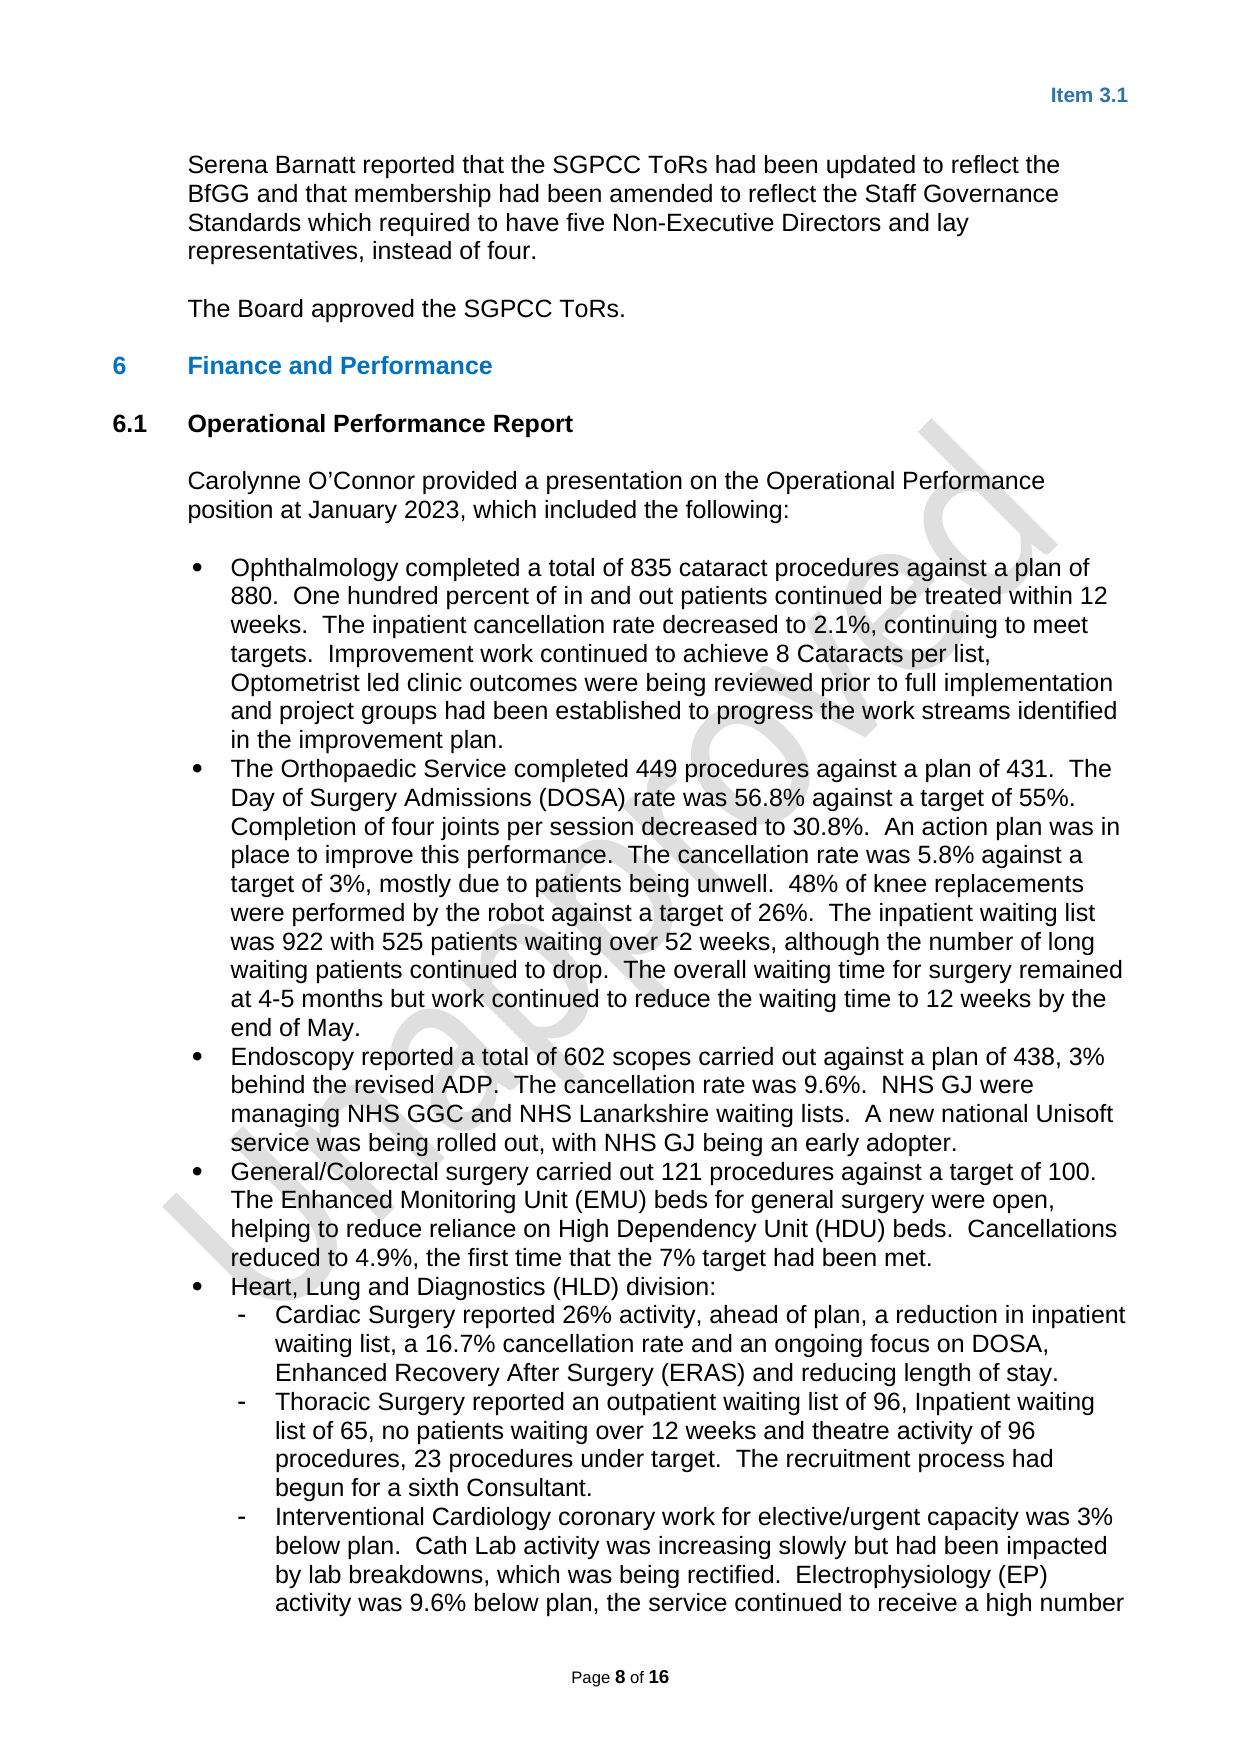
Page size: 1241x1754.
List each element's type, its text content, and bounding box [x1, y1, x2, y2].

list Cardiac Surgery reported 26% activity, ahead of plan, a reduction in inpatient waiting list, a 16.7% cancellation rate and an ongoing focus on DOSA, Enhanced Recovery After Surgery (ERAS) and reducing length of stay. [237, 1301, 1128, 1387]
text Serena Barnatt reported that the SGPCC ToRs had been updated to reflect the BfGG and that membership had been amended to reflect the Staff Governance Standards which required to have five Non-Executive Directors and lay representatives, instead of four. [187, 150, 1128, 265]
text Carolynne O’Connor provided a presentation on the Operational Performance position at January 2023, which included the following: [187, 466, 1128, 524]
list The Orthopaedic Service completed 449 procedures against a plan of 431. The Day of Surgery Admissions (DOSA) rate was 56.8% against a target of 55%. Completion of four joints per session decreased to 30.8%. An action plan was in place to improve this performance. The cancellation rate was 5.8% against a target of 3%, mostly due to patients being unwell. 48% of knee replacements were performed by the robot against a target of 26%. The inpatient waiting list was 922 with 525 patients waiting over 52 weeks, although the number of long waiting patients continued to drop. The overall waiting time for surgery remained at 4-5 months but work continued to reduce the waiting time to 12 weeks by the end of May. [193, 754, 1128, 1041]
text The Board approved the SGPCC ToRs. [187, 294, 1128, 322]
list Thoracic Surgery reported an outpatient waiting list of 96, Inpatient waiting list of 65, no patients waiting over 12 weeks and theatre activity of 96 procedures, 23 procedures under target. The recruitment process had begun for a sixth Consultant. [237, 1387, 1128, 1502]
text 6 Finance and Performance [112, 351, 1128, 380]
text 6.1 Operational Performance Report [112, 409, 1128, 437]
list Endoscopy reported a total of 602 scopes carried out against a plan of 438, 3% behind the revised ADP. The cancellation rate was 9.6%. NHS GJ were managing NHS GGC and NHS Lanarkshire waiting lists. A new national Unisoft service was being rolled out, with NHS GJ being an early adopter. [193, 1041, 1128, 1157]
list General/Colorectal surgery carried out 121 procedures against a target of 100. The Enhanced Monitoring Unit (EMU) beds for general surgery were open, helping to reduce reliance on High Dependency Unit (HDU) beds. Cancellations reduced to 4.9%, the first time that the 7% target had been met. [193, 1157, 1128, 1272]
list Ophthalmology completed a total of 835 cataract procedures against a plan of 880. One hundred percent of in and out patients continued be treated within 12 weeks. The inpatient cancellation rate decreased to 2.1%, continuing to meet targets. Improvement work continued to achieve 8 Cataracts per list, Optometrist led clinic outcomes were being reviewed prior to full implementation and project groups had been established to progress the work streams identified in the improvement plan. [193, 552, 1128, 754]
list Heart, Lung and Diagnostics (HLD) division: [193, 1272, 1128, 1301]
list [237, 1502, 1128, 1617]
